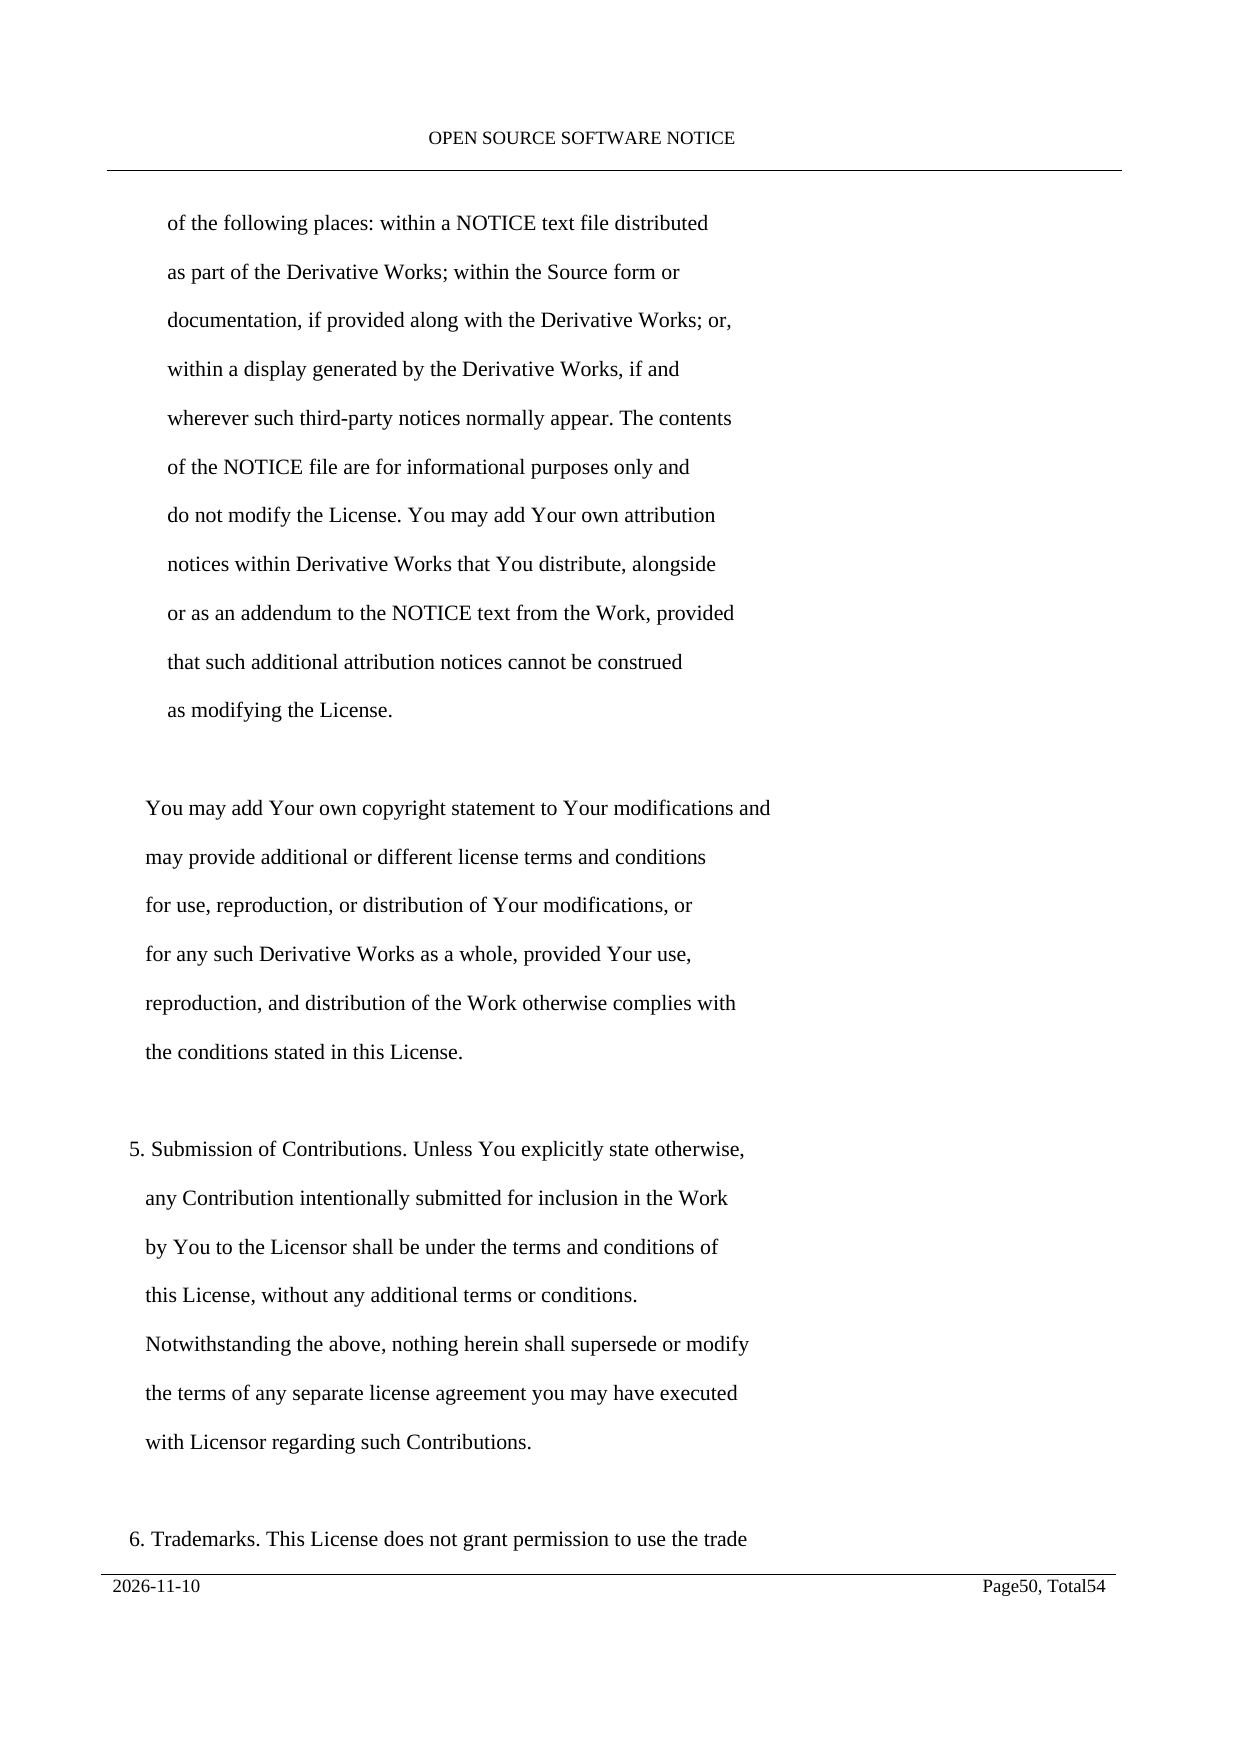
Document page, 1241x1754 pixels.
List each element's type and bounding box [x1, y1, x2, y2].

text [112, 206, 1128, 1555]
